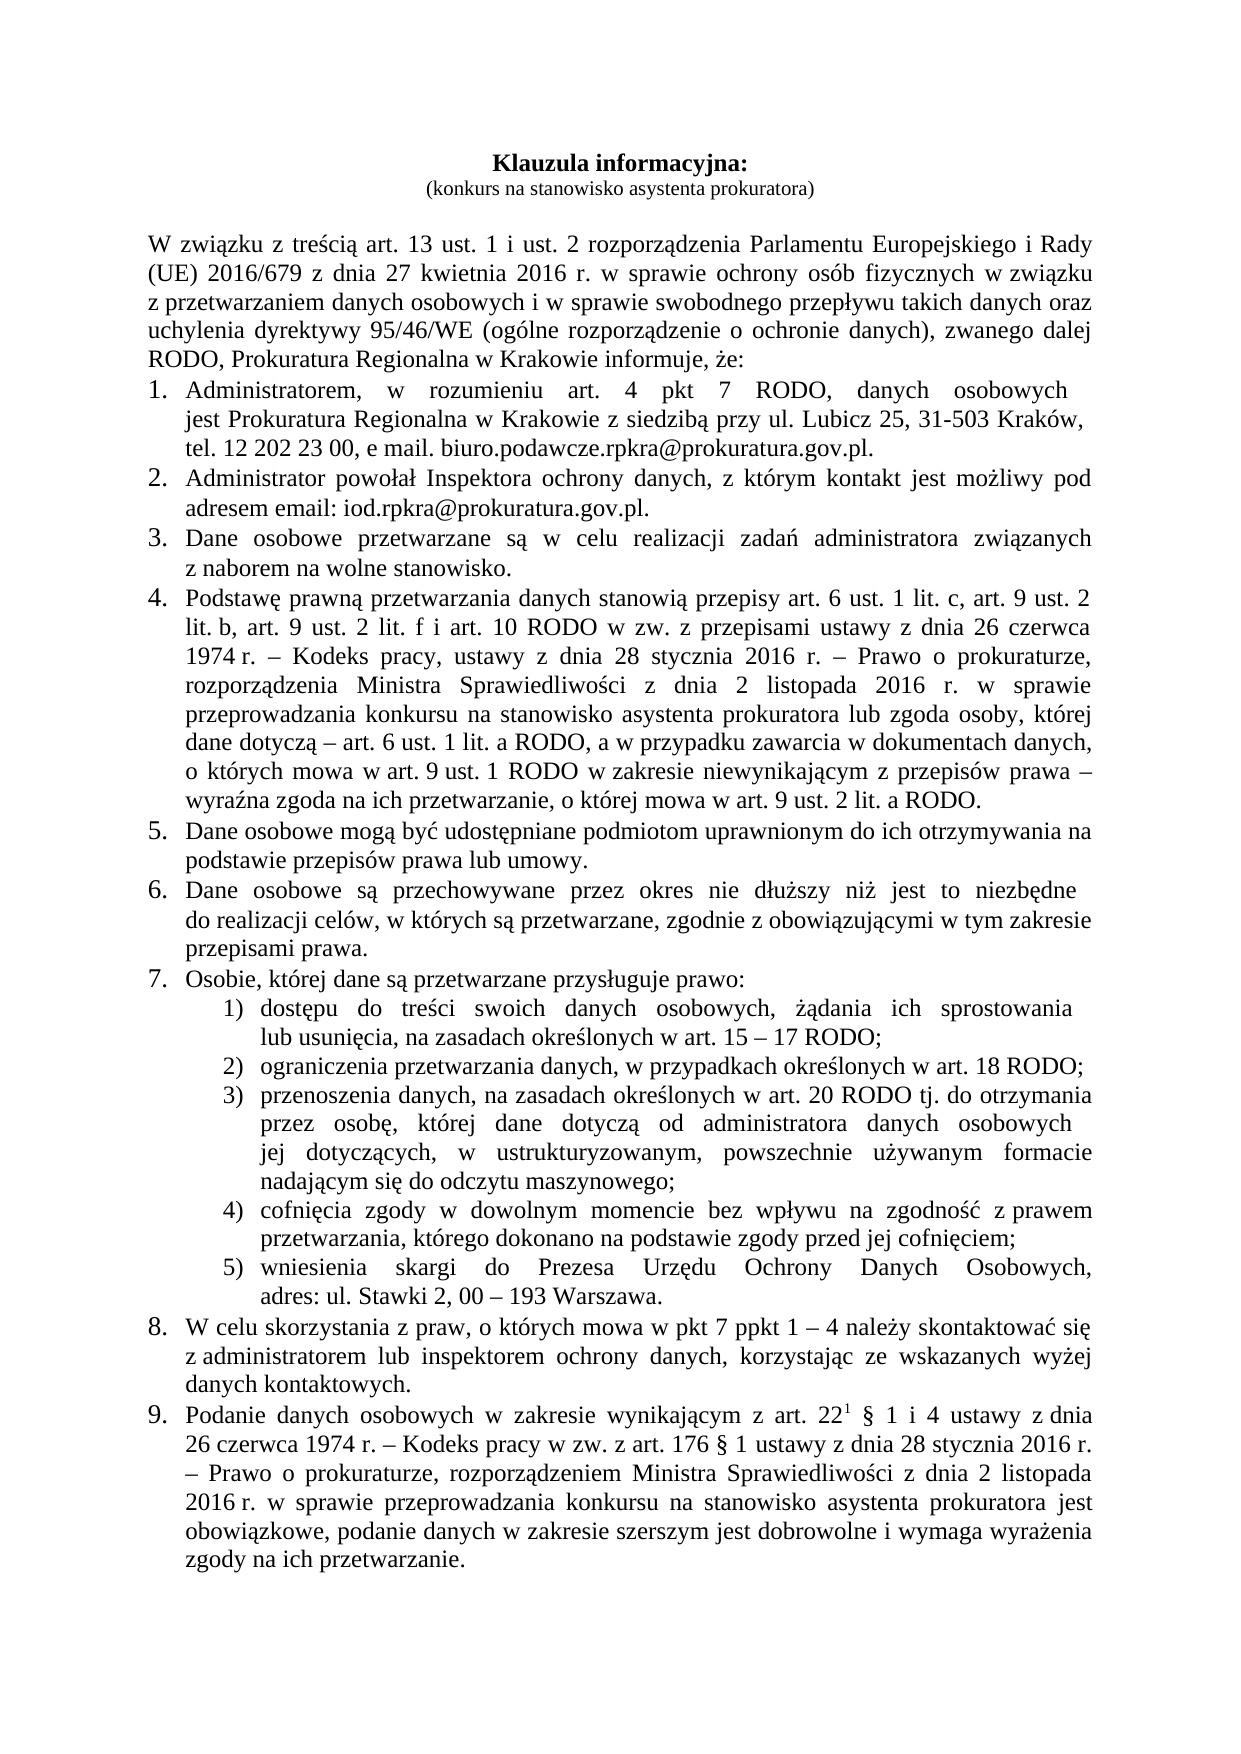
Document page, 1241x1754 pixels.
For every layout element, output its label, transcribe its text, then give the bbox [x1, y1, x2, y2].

text (konkurs na stanowisko asystenta prokuratora) [148, 176, 1093, 200]
list Osobie, której dane są przetwarzane przysługuje prawo: [148, 962, 1093, 993]
list Administrator powołał Inspektora ochrony danych, z którym kontakt jest możliwy pod adresem email: iod.rpkra@prokuratura.gov.pl. [148, 462, 1093, 521]
list W celu skorzystania z praw, o których mowa w pkt 7 ppkt 1 – 4 należy skontaktować się z administratorem lub inspektorem ochrony danych, korzystając ze wskazanych wyżej danych kontaktowych. [148, 1310, 1093, 1398]
list Podstawę prawną przetwarzania danych stanowią przepisy art. 6 ust. 1 lit. c, art. 9 ust. 2 lit. b, art. 9 ust. 2 lit. f i art. 10 RODO w zw. z przepisami ustawy z dnia 26 czerwca 1974 r. – Kodeks pracy, ustawy z dnia 28 stycznia 2016 r. – Prawo o prokuraturze, rozporządzenia Ministra Sprawiedliwości z dnia 2 listopada 2016 r. w sprawie przeprowadzania konkursu na stanowisko asystenta prokuratora lub zgoda osoby, której dane dotyczą – art. 6 ust. 1 lit. a RODO, a w przypadku zawarcia w dokumentach danych, o których mowa w art. 9 ust. 1 RODO w zakresie niewynikającym z przepisów prawa – wyraźna zgoda na ich przetwarzanie, o której mowa w art. 9 ust. 2 lit. a RODO. [148, 581, 1093, 814]
list wniesienia skargi do Prezesa Urzędu Ochrony Danych Osobowych, adres: ul. Stawki 2, 00 – 193 Warszawa. [223, 1252, 1093, 1310]
list Dane osobowe są przechowywane przez okres nie dłuższy niż jest to niezbędne do realizacji celów, w których są przetwarzane, zgodnie z obowiązującymi w tym zakresie przepisami prawa. [148, 874, 1093, 962]
list Dane osobowe mogą być udostępniane podmiotom uprawnionym do ich otrzymywania na podstawie przepisów prawa lub umowy. [148, 814, 1093, 874]
list Podanie danych osobowych w zakresie wynikającym z art. 221 § 1 i 4 ustawy z dnia 26 czerwca 1974 r. – Kodeks pracy w zw. z art. 176 § 1 ustawy z dnia 28 stycznia 2016 r. – Prawo o prokuraturze, rozporządzeniem Ministra Sprawiedliwości z dnia 2 listopada 2016 r. w sprawie przeprowadzania konkursu na stanowisko asystenta prokuratora jest obowiązkowe, podanie danych w zakresie szerszym jest dobrowolne i wymaga wyrażenia zgody na ich przetwarzanie. [148, 1398, 1093, 1573]
list cofnięcia zgody w dowolnym momencie bez wpływu na zgodność z prawem przetwarzania, którego dokonano na podstawie zgody przed jej cofnięciem; [223, 1195, 1093, 1252]
text Klauzula informacyjna: [148, 148, 1093, 176]
text W związku z treścią art. 13 ust. 1 i ust. 2 rozporządzenia Parlamentu Europejskiego i Rady (UE) 2016/679 z dnia 27 kwietnia 2016 r. w sprawie ochrony osób fizycznych w związku z przetwarzaniem danych osobowych i w sprawie swobodnego przepływu takich danych oraz uchylenia dyrektywy 95/46/WE (ogólne rozporządzenie o ochronie danych), zwanego dalej RODO, Prokuratura Regionalna w Krakowie informuje, że: [148, 229, 1093, 373]
list Dane osobowe przetwarzane są w celu realizacji zadań administratora związanych z naborem na wolne stanowisko. [148, 521, 1093, 581]
list ograniczenia przetwarzania danych, w przypadkach określonych w art. 18 RODO; [223, 1051, 1093, 1080]
list dostępu do treści swoich danych osobowych, żądania ich sprostowania lub usunięcia, na zasadach określonych w art. 15 – 17 RODO; [223, 993, 1093, 1051]
list przenoszenia danych, na zasadach określonych w art. 20 RODO tj. do otrzymania przez osobę, której dane dotyczą od administratora danych osobowych jej dotyczących, w ustrukturyzowanym, powszechnie używanym formacie nadającym się do odczytu maszynowego; [223, 1080, 1093, 1195]
list Administratorem, w rozumieniu art. 4 pkt 7 RODO, danych osobowych jest Prokuratura Regionalna w Krakowie z siedzibą przy ul. Lubicz 25, 31-503 Kraków, tel. 12 202 23 00, e mail. biuro.podawcze.rpkra@prokuratura.gov.pl. [148, 373, 1093, 462]
